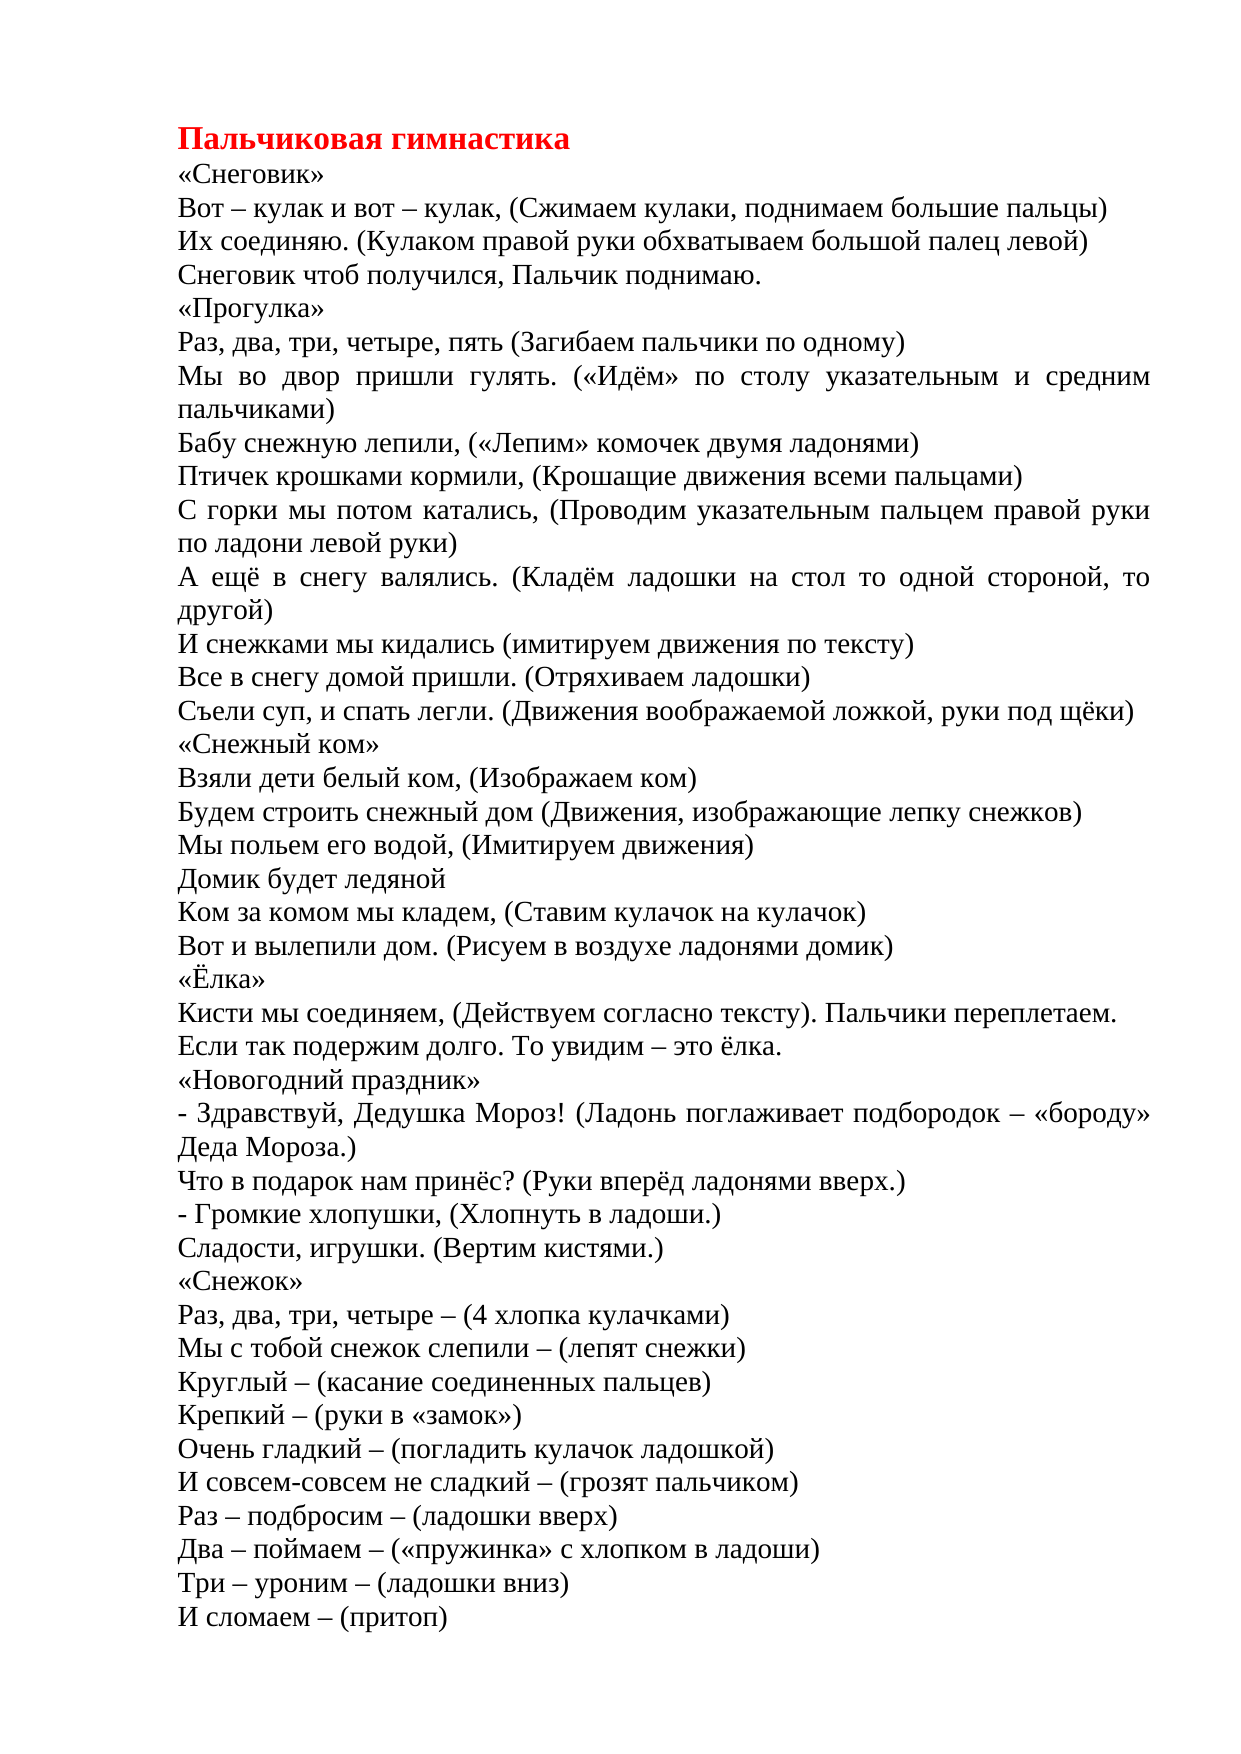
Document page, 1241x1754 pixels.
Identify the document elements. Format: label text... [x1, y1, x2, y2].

text Раз – подбросим – (ладошки вверх) [177, 1498, 1152, 1532]
text Раз, два, три, четыре – (4 хлопка кулачками) [177, 1297, 1152, 1330]
text Съели суп, и спать легли. (Движения воображаемой ложкой, руки под щёки) [177, 693, 1152, 727]
text «Прогулка» [177, 291, 1152, 324]
text Вот – кулак и вот – кулак, (Сжимаем кулаки, поднимаем большие пальцы) [177, 190, 1152, 223]
text Ком за комом мы кладем, (Ставим кулачок на кулачок) [177, 894, 1152, 928]
text Если так подержим долго. То увидим – это ёлка. [177, 1028, 1152, 1062]
text - Здравствуй, Дедушка Мороз! (Ладонь поглаживает подбородок – «бороду» Деда Мороза.) [177, 1096, 1152, 1163]
text Бабу снежную лепили, («Лепим» комочек двумя ладонями) [177, 425, 1152, 458]
text Взяли дети белый ком, (Изображаем ком) [177, 760, 1152, 794]
text Мы во двор пришли гулять. («Идём» по столу указательным и средним пальчиками) [177, 358, 1152, 425]
text Два – поймаем – («пружинка» с хлопком в ладоши) [177, 1532, 1152, 1565]
text Кисти мы соединяем, (Действуем согласно тексту). Пальчики переплетаем. [177, 995, 1152, 1028]
text Снеговик чтоб получился, Пальчик поднимаю. [177, 257, 1152, 291]
text И совсем-совсем не сладкий – (грозят пальчиком) [177, 1464, 1152, 1498]
text Очень гладкий – (погладить кулачок ладошкой) [177, 1431, 1152, 1464]
text Птичек крошками кормили, (Крошащие движения всеми пальцами) [177, 458, 1152, 492]
text Крепкий – (руки в «замок») [177, 1397, 1152, 1431]
text - Громкие хлопушки, (Хлопнуть в ладоши.) [177, 1196, 1152, 1230]
text Что в подарок нам принёс? (Руки вперёд ладонями вверх.) [177, 1163, 1152, 1196]
text Мы польем его водой, (Имитируем движения) [177, 827, 1152, 861]
text Пальчиковая гимнастика [177, 118, 1152, 156]
text И сломаем – (притоп) [177, 1599, 1152, 1632]
text И снежками мы кидались (имитируем движения по тексту) [177, 626, 1152, 659]
text Круглый – (касание соединенных пальцев) [177, 1364, 1152, 1397]
text «Снеговик» [177, 156, 1152, 190]
text «Снежный ком» [177, 727, 1152, 760]
text Их соединяю. (Кулаком правой руки обхватываем большой палец левой) [177, 223, 1152, 257]
text Все в снегу домой пришли. (Отряхиваем ладошки) [177, 659, 1152, 693]
text «Снежок» [177, 1263, 1152, 1297]
text Сладости, игрушки. (Вертим кистями.) [177, 1230, 1152, 1263]
text Три – уроним – (ладошки вниз) [177, 1565, 1152, 1599]
text Вот и вылепили дом. (Рисуем в воздухе ладонями домик) [177, 928, 1152, 961]
text Раз, два, три, четыре, пять (Загибаем пальчики по одному) [177, 324, 1152, 358]
text «Ёлка» [177, 961, 1152, 995]
text А ещё в снегу валялись. (Кладём ладошки на стол то одной стороной, то другой) [177, 559, 1152, 626]
text Мы с тобой снежок слепили – (лепят снежки) [177, 1330, 1152, 1364]
text «Новогодний праздник» [177, 1062, 1152, 1096]
text С горки мы потом катались, (Проводим указательным пальцем правой руки по ладони левой руки) [177, 492, 1152, 559]
text Будем строить снежный дом (Движения, изображающие лепку снежков) [177, 794, 1152, 827]
text Домик будет ледяной [177, 861, 1152, 894]
